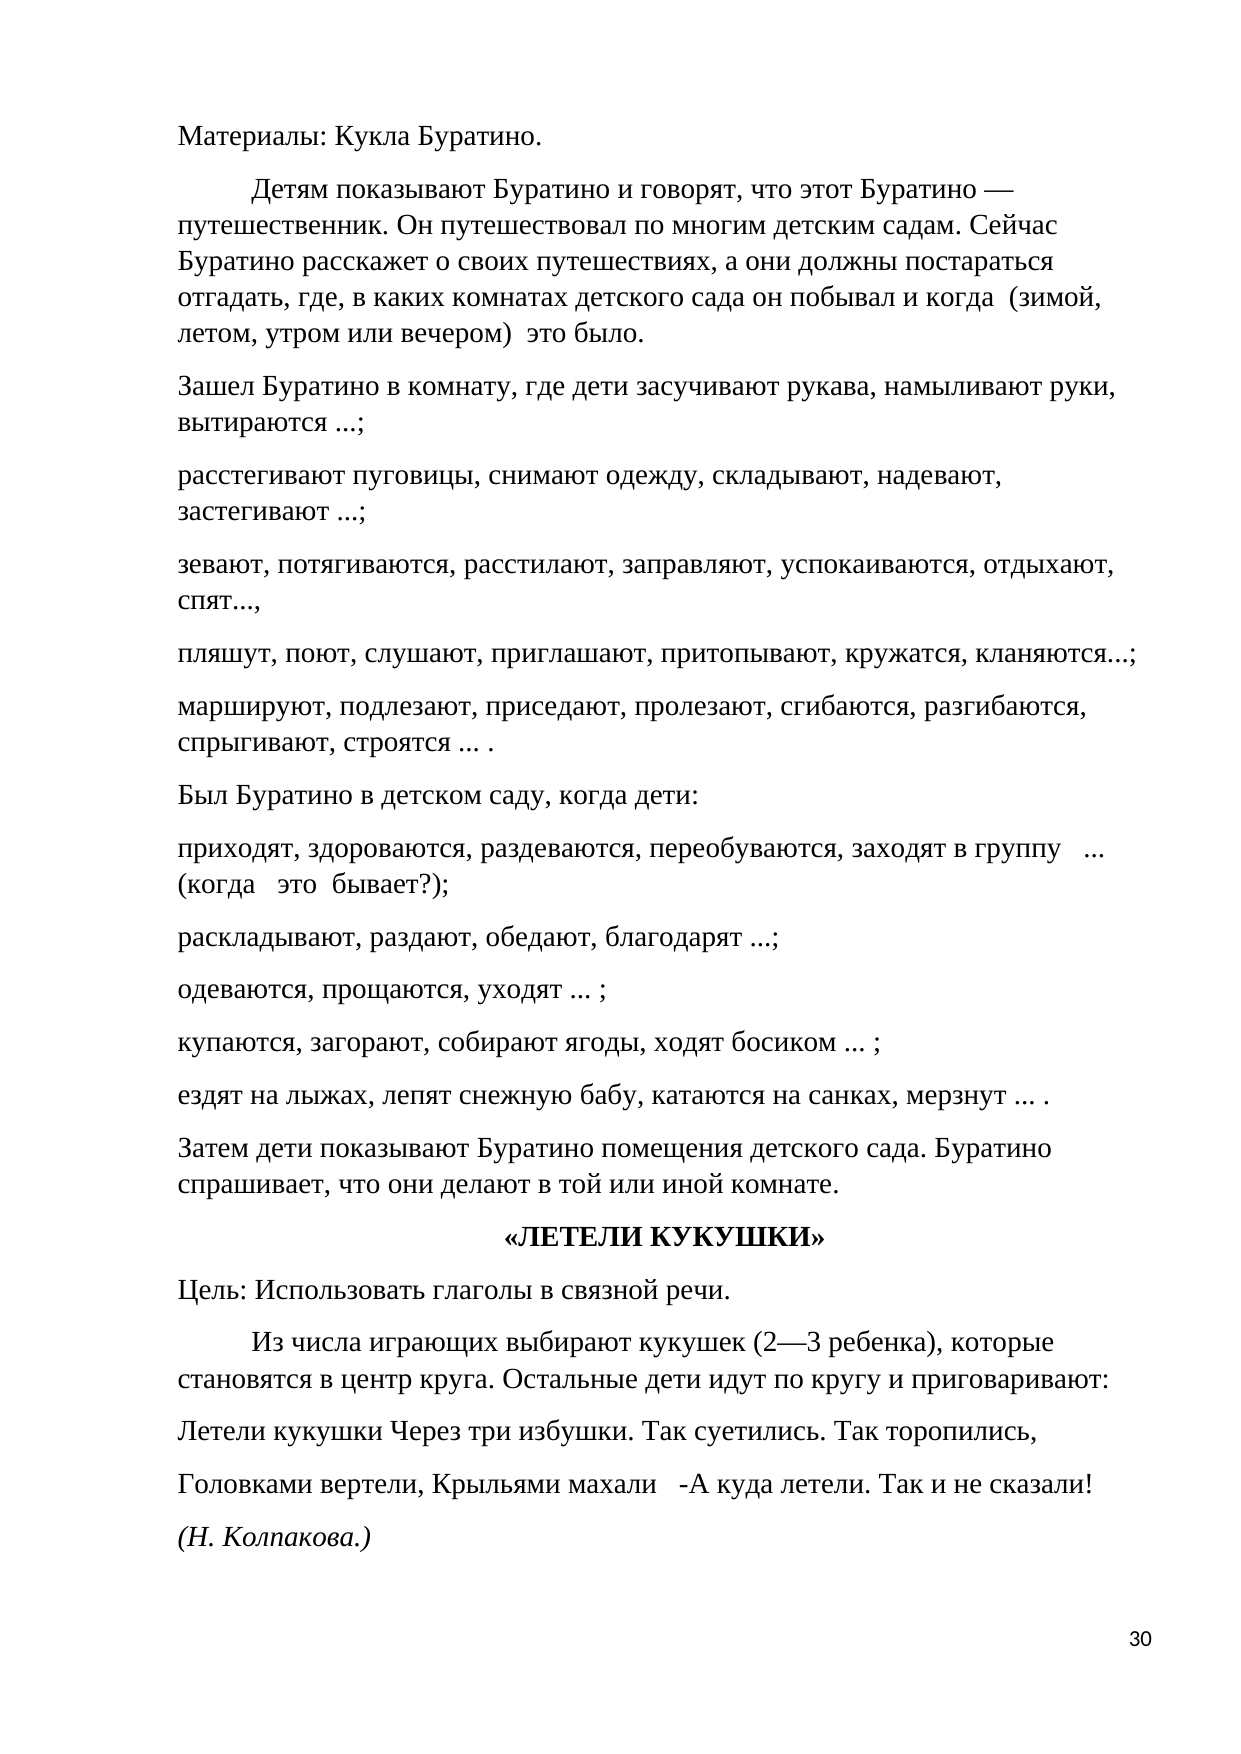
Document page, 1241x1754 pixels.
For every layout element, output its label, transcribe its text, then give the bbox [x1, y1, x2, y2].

text расстегивают пуговицы, снимают одежду, складывают, надевают, застегивают ...; [177, 457, 1152, 527]
text «ЛЕТЕЛИ КУКУШКИ» [177, 1219, 1152, 1252]
text Из числа играющих выбирают кукушек (2—3 ребенка), которые становятся в центр круга. Остальные дети идут по кругу и приговаривают: [177, 1324, 1152, 1394]
text маршируют, подлезают, приседают, пролезают, сгибаются, разгибаются, спрыгивают, строятся ... . [177, 688, 1152, 758]
text Затем дети показывают Буратино помещения детского сада. Буратино спрашивает, что они делают в той или иной комнате. [177, 1130, 1152, 1200]
text Цель: Использовать глаголы в связной речи. [177, 1272, 1152, 1305]
text приходят, здороваются, раздеваются, переобуваются, заходят в группу ... (когда это бывает?); [177, 830, 1152, 899]
text одеваются, прощаются, уходят ... ; [177, 972, 1152, 1005]
text Головками вертели, Крыльями махали -А куда летели. Так и не сказали! [177, 1466, 1152, 1500]
text ездят на лыжах, лепят снежную бабу, катаются на санках, мерзнут ... . [177, 1077, 1152, 1111]
text Детям показывают Буратино и говорят, что этот Буратино — путешественник. Он путешествовал по многим детским садам. Сейчас Буратино расскажет о своих путешествиях, а они должны постараться отгадать, где, в каких комнатах детского сада он побывал и когда (зимой, летом, утром или вечером) это было. [177, 171, 1152, 349]
text зевают, потягиваются, расстилают, заправляют, успокаиваются, отдыхают, спят..., [177, 546, 1152, 616]
text Летели кукушки Через три избушки. Так суетились. Так торопились, [177, 1413, 1152, 1447]
text купаются, загорают, собирают ягоды, ходят босиком ... ; [177, 1024, 1152, 1058]
text Был Буратино в детском саду, когда дети: [177, 777, 1152, 811]
text раскладывают, раздают, обедают, благодарят ...; [177, 919, 1152, 952]
text Зашел Буратино в комнату, где дети засучивают рукава, намыливают руки, вытираются ...; [177, 368, 1152, 438]
text пляшут, поют, слушают, приглашают, притопывают, кружатся, кланяются...; [177, 635, 1152, 669]
text (Н. Колпакова.) [177, 1519, 1152, 1553]
text Материалы: Кукла Буратино. [177, 118, 1152, 152]
